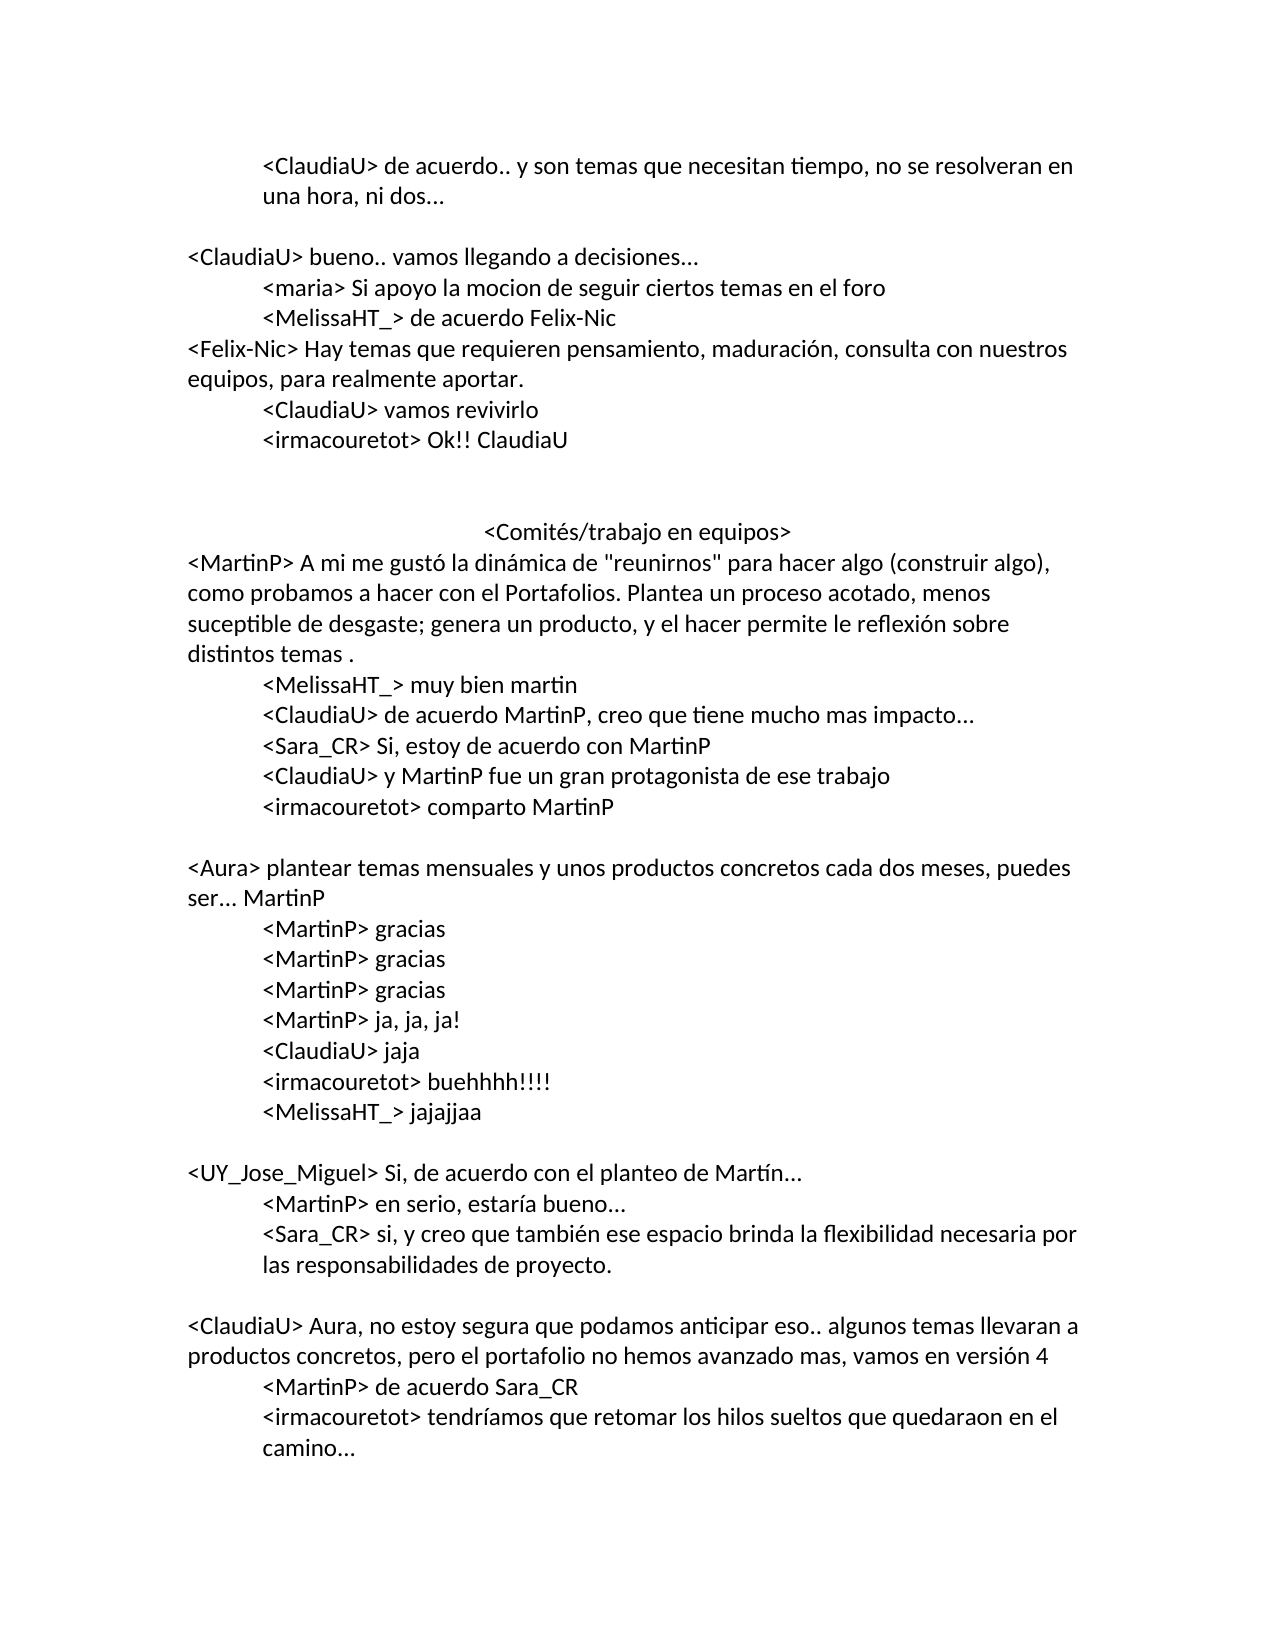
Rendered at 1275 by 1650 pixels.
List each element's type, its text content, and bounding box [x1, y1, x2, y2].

text <MelissaHT_> muy bien martin [187, 669, 1087, 699]
text <irmacouretot> comparto MartinP [187, 791, 1087, 821]
text <MartinP> de acuerdo Sara_CR [187, 1371, 1087, 1401]
text <irmacouretot> tendríamos que retomar los hilos sueltos que quedaraon en el camino... [262, 1401, 1087, 1462]
text <ClaudiaU> vamos revivirlo [187, 394, 1087, 425]
text <irmacouretot> Ok!! ClaudiaU [187, 425, 1087, 455]
text <Felix-Nic> Hay temas que requieren pensamiento, maduración, consulta con nuestros equipos, para realmente aportar. [187, 333, 1087, 394]
text <Comités/trabajo en equipos> [187, 516, 1087, 547]
text <MartinP> A mi me gustó la dinámica de "reunirnos" para hacer algo (construir algo), como probamos a hacer con el Portafolios. Plantea un proceso acotado, menos suceptible de desgaste; genera un producto, y el hacer permite le reflexión sobre distintos temas . [187, 547, 1087, 669]
text <UY_Jose_Miguel> Si, de acuerdo con el planteo de Martín... [187, 1157, 1087, 1188]
text <MartinP> ja, ja, ja! [262, 1004, 1087, 1035]
text <ClaudiaU> jaja [262, 1035, 1087, 1066]
text <Aura> plantear temas mensuales y unos productos concretos cada dos meses, puedes ser... MartinP [187, 852, 1087, 913]
text <ClaudiaU> y MartinP fue un gran protagonista de ese trabajo [187, 760, 1087, 791]
text <Sara_CR> Si, estoy de acuerdo con MartinP [187, 730, 1087, 760]
text <MartinP> en serio, estaría bueno... [262, 1188, 1087, 1218]
text <MartinP> gracias [262, 913, 1087, 943]
text <MartinP> gracias [262, 943, 1087, 974]
text <ClaudiaU> bueno.. vamos llegando a decisiones... [187, 242, 1087, 272]
text <Sara_CR> si, y creo que también ese espacio brinda la flexibilidad necesaria por las responsabilidades de proyecto. [262, 1218, 1087, 1279]
text <ClaudiaU> de acuerdo MartinP, creo que tiene mucho mas impacto... [187, 699, 1087, 730]
text <irmacouretot> buehhhh!!!! [187, 1066, 1087, 1096]
text <MartinP> gracias [262, 974, 1087, 1004]
text <MelissaHT_> jajajjaa [187, 1096, 1087, 1127]
text <maria> Si apoyo la mocion de seguir ciertos temas en el foro [187, 272, 1087, 303]
text <MelissaHT_> de acuerdo Felix-Nic [187, 303, 1087, 333]
text <ClaudiaU> de acuerdo.. y son temas que necesitan tiempo, no se resolveran en una hora, ni dos... [262, 150, 1087, 211]
text <ClaudiaU> Aura, no estoy segura que podamos anticipar eso.. algunos temas llevaran a productos concretos, pero el portafolio no hemos avanzado mas, vamos en versión 4 [187, 1310, 1087, 1371]
